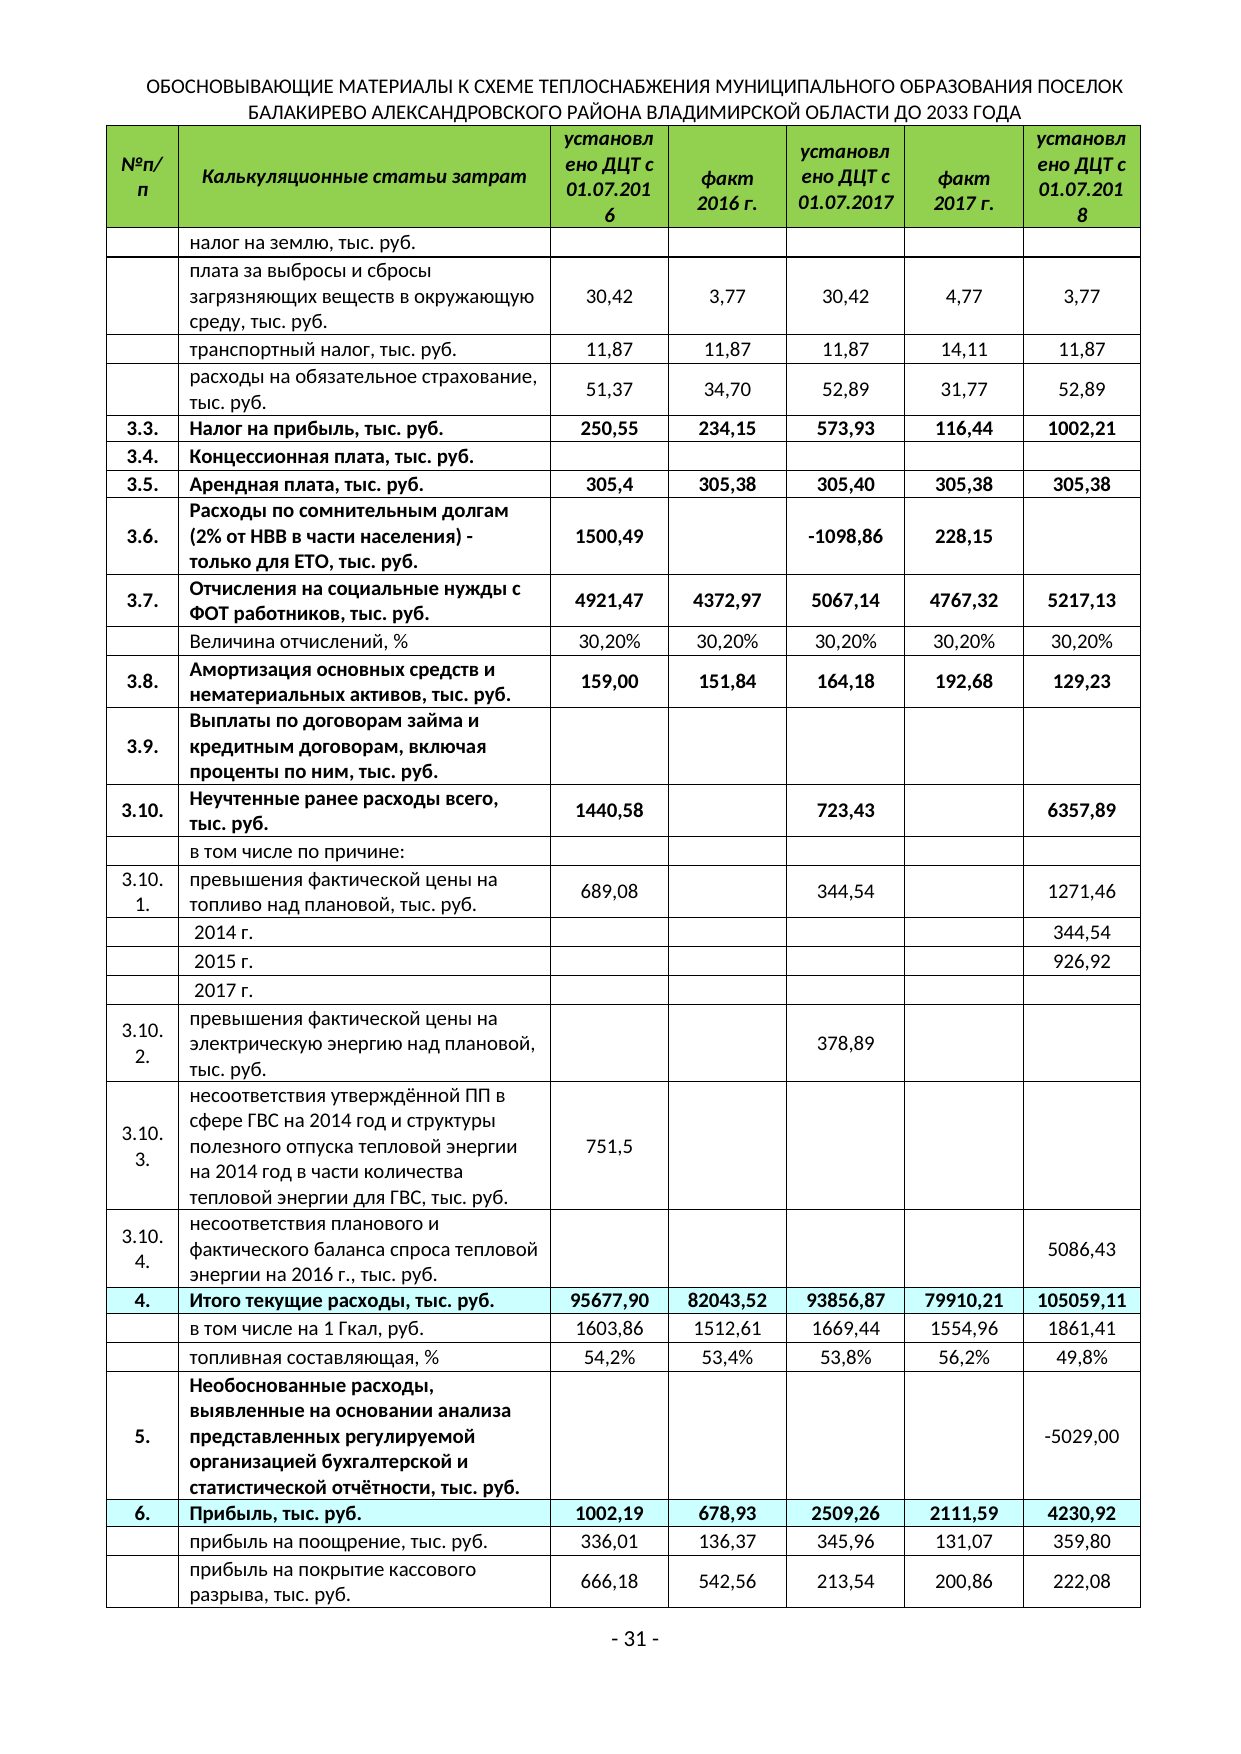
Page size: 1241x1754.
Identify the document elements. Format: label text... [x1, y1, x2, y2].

table_cell 3.9. [107, 708, 178, 784]
table_cell -5029,00 [1024, 1372, 1140, 1499]
table_cell 1440,58 [551, 785, 668, 836]
table_cell 159,00 [551, 656, 668, 707]
table_cell 4372,97 [669, 575, 786, 626]
table_cell [787, 918, 904, 946]
table_cell Налог на прибыль, тыс. руб. [179, 416, 550, 441]
table_cell [905, 837, 1023, 865]
table_cell [787, 708, 904, 784]
table_cell 305,4 [551, 471, 668, 497]
table_cell [1024, 442, 1140, 470]
table_cell [1024, 976, 1140, 1004]
table_cell [551, 837, 668, 865]
table_header установлено ДЦТ с 01.07.2016 [551, 126, 668, 227]
table_cell транспортный налог, тыс. руб. [179, 335, 550, 363]
table_cell 2014 г. [179, 918, 550, 946]
table_cell 3.6. [107, 498, 178, 574]
table_cell 4767,32 [905, 575, 1023, 626]
table_cell [905, 228, 1023, 256]
table_cell Концессионная плата, тыс. руб. [179, 442, 550, 470]
table_cell несоответствия утверждённой ПП в сфере ГВС на 2014 год и структуры полезного отпуска тепловой энергии на 2014 год в части количества тепловой энергии для ГВС, тыс. руб. [179, 1082, 550, 1209]
table_cell 30,20% [905, 627, 1023, 655]
table_cell [551, 442, 668, 470]
table_cell 305,38 [905, 471, 1023, 497]
table_cell [905, 1082, 1023, 1209]
table_cell [107, 918, 178, 946]
table_cell [107, 627, 178, 655]
table_cell [551, 708, 668, 784]
table_cell [107, 364, 178, 414]
table_cell 4,77 [905, 258, 1023, 334]
table_cell 222,08 [1024, 1556, 1140, 1607]
table_cell Величина отчислений, % [179, 627, 550, 655]
table_cell налог на землю, тыс. руб. [179, 228, 550, 256]
table_cell [107, 1556, 178, 1607]
table_cell плата за выбросы и сбросы загрязняющих веществ в окружающую среду, тыс. руб. [179, 258, 550, 334]
table_cell 79910,21 [905, 1288, 1023, 1313]
table_cell [787, 976, 904, 1004]
table_cell [905, 1210, 1023, 1287]
table_cell 3.8. [107, 656, 178, 707]
table_cell 3.7. [107, 575, 178, 626]
table_cell [905, 918, 1023, 946]
table_header №п/п [107, 126, 178, 227]
table_cell 51,37 [551, 364, 668, 414]
table_cell [107, 976, 178, 1004]
table_cell 689,08 [551, 866, 668, 917]
table_cell [787, 1210, 904, 1287]
table_cell 30,42 [787, 258, 904, 334]
table_cell 305,38 [1024, 471, 1140, 497]
table_cell 164,18 [787, 656, 904, 707]
table_cell 6. [107, 1500, 178, 1526]
table_cell 250,55 [551, 416, 668, 441]
table_cell [669, 228, 786, 256]
table_cell 359,80 [1024, 1527, 1140, 1555]
table_cell 3.10.2. [107, 1005, 178, 1081]
table_cell [551, 918, 668, 946]
table_cell [787, 837, 904, 865]
table_cell 52,89 [787, 364, 904, 414]
table_cell Неучтенные ранее расходы всего, тыс. руб. [179, 785, 550, 836]
table_cell 34,70 [669, 364, 786, 414]
table_cell [905, 1372, 1023, 1499]
table_cell [669, 1005, 786, 1081]
table_cell 11,87 [551, 335, 668, 363]
table_cell [1024, 708, 1140, 784]
table_cell [551, 228, 668, 256]
table_cell [107, 837, 178, 865]
table_cell Необоснованные расходы, выявленные на основании анализа представленных регулируемой организацией бухгалтерской и статистической отчётности, тыс. руб. [179, 1372, 550, 1499]
table_cell 105059,11 [1024, 1288, 1140, 1313]
table_cell 30,42 [551, 258, 668, 334]
table_cell [551, 1005, 668, 1081]
table_cell 53,4% [669, 1343, 786, 1371]
table_cell 95677,90 [551, 1288, 668, 1313]
table_header установлено ДЦТ с 01.07.2017 [787, 126, 904, 227]
table_cell 336,01 [551, 1527, 668, 1555]
table_cell [669, 708, 786, 784]
table_cell [905, 1005, 1023, 1081]
table_cell [787, 1372, 904, 1499]
table_cell 3.10. [107, 785, 178, 836]
table_cell 31,77 [905, 364, 1023, 414]
table_cell 3,77 [1024, 258, 1140, 334]
table_cell Выплаты по договорам займа и кредитным договорам, включая проценты по ним, тыс. руб. [179, 708, 550, 784]
table_cell 573,93 [787, 416, 904, 441]
table_cell [551, 947, 668, 975]
table_header установлено ДЦТ с 01.07.2018 [1024, 126, 1140, 227]
table_cell [669, 976, 786, 1004]
table_cell [1024, 1005, 1140, 1081]
table_cell 2509,26 [787, 1500, 904, 1526]
table_cell [669, 498, 786, 574]
table_cell [551, 1372, 668, 1499]
table_cell 30,20% [787, 627, 904, 655]
table_cell [787, 947, 904, 975]
table_cell [107, 228, 178, 256]
table_cell 234,15 [669, 416, 786, 441]
table_cell 54,2% [551, 1343, 668, 1371]
table_cell [551, 976, 668, 1004]
table_cell 228,15 [905, 498, 1023, 574]
table_cell топливная составляющая, % [179, 1343, 550, 1371]
table_cell 751,5 [551, 1082, 668, 1209]
table_cell 14,11 [905, 335, 1023, 363]
table_cell 344,54 [787, 866, 904, 917]
table_cell 49,8% [1024, 1343, 1140, 1371]
table_cell 5217,13 [1024, 575, 1140, 626]
table_header факт 2016 г. [669, 126, 786, 227]
table_cell 3.10.3. [107, 1082, 178, 1209]
table_cell 11,87 [787, 335, 904, 363]
table_cell 1002,19 [551, 1500, 668, 1526]
table_cell 1512,61 [669, 1314, 786, 1342]
table_cell [905, 442, 1023, 470]
table_cell 305,40 [787, 471, 904, 497]
table_cell [1024, 1082, 1140, 1209]
table_cell [787, 228, 904, 256]
table_cell [107, 335, 178, 363]
table_cell Итого текущие расходы, тыс. руб. [179, 1288, 550, 1313]
table_cell 30,20% [551, 627, 668, 655]
table_cell [669, 947, 786, 975]
table_cell [905, 947, 1023, 975]
table_cell 3.10.1. [107, 866, 178, 917]
table_cell 305,38 [669, 471, 786, 497]
table_cell 4230,92 [1024, 1500, 1140, 1526]
table_cell [905, 866, 1023, 917]
table_cell [107, 947, 178, 975]
table_cell 1861,41 [1024, 1314, 1140, 1342]
table_cell 1002,21 [1024, 416, 1140, 441]
table_cell [669, 918, 786, 946]
table_cell [669, 442, 786, 470]
table_cell [669, 866, 786, 917]
table_cell 1603,86 [551, 1314, 668, 1342]
table_cell 1669,44 [787, 1314, 904, 1342]
table_cell [669, 1210, 786, 1287]
table_cell 52,89 [1024, 364, 1140, 414]
table_cell [905, 785, 1023, 836]
table_cell Прибыль, тыс. руб. [179, 1500, 550, 1526]
table_cell 200,86 [905, 1556, 1023, 1607]
table_cell расходы на обязательное страхование, тыс. руб. [179, 364, 550, 414]
table_cell 56,2% [905, 1343, 1023, 1371]
table_cell несоответствия планового и фактического баланса спроса тепловой энергии на 2016 г., тыс. руб. [179, 1210, 550, 1287]
table_cell 93856,87 [787, 1288, 904, 1313]
table_cell [905, 976, 1023, 1004]
table_cell 6357,89 [1024, 785, 1140, 836]
table_cell 2017 г. [179, 976, 550, 1004]
table_cell 30,20% [669, 627, 786, 655]
table_cell 5. [107, 1372, 178, 1499]
table_cell 3.5. [107, 471, 178, 497]
table_cell [669, 785, 786, 836]
table_cell 3.4. [107, 442, 178, 470]
table_cell [905, 708, 1023, 784]
table_cell 11,87 [1024, 335, 1140, 363]
table_cell [669, 1372, 786, 1499]
table_cell 53,8% [787, 1343, 904, 1371]
table_cell превышения фактической цены на электрическую энергию над плановой, тыс. руб. [179, 1005, 550, 1081]
table_cell Расходы по сомнительным долгам (2% от НВВ в части населения) - только для ЕТО, тыс. руб. [179, 498, 550, 574]
table_cell -1098,86 [787, 498, 904, 574]
table_cell 82043,52 [669, 1288, 786, 1313]
table_cell прибыль на поощрение, тыс. руб. [179, 1527, 550, 1555]
table_cell Арендная плата, тыс. руб. [179, 471, 550, 497]
table_cell в том числе на 1 Гкал, руб. [179, 1314, 550, 1342]
table_cell 3.3. [107, 416, 178, 441]
table_cell в том числе по причине: [179, 837, 550, 865]
table_cell 30,20% [1024, 627, 1140, 655]
table_cell 11,87 [669, 335, 786, 363]
table_cell 5086,43 [1024, 1210, 1140, 1287]
table_cell [551, 1210, 668, 1287]
table_cell 678,93 [669, 1500, 786, 1526]
table_cell 213,54 [787, 1556, 904, 1607]
table_cell 344,54 [1024, 918, 1140, 946]
table_cell 2015 г. [179, 947, 550, 975]
table_cell 192,68 [905, 656, 1023, 707]
table_cell 1500,49 [551, 498, 668, 574]
table_cell [107, 258, 178, 334]
table_cell 2111,59 [905, 1500, 1023, 1526]
table_cell [669, 837, 786, 865]
table_cell [787, 442, 904, 470]
table_cell 1554,96 [905, 1314, 1023, 1342]
table_cell 151,84 [669, 656, 786, 707]
table_cell Отчисления на социальные нужды с ФОТ работников, тыс. руб. [179, 575, 550, 626]
table_cell [107, 1343, 178, 1371]
table_cell 666,18 [551, 1556, 668, 1607]
table_cell 3,77 [669, 258, 786, 334]
table_cell [669, 1082, 786, 1209]
table_cell [1024, 228, 1140, 256]
table_cell 378,89 [787, 1005, 904, 1081]
table_cell 4. [107, 1288, 178, 1313]
table_cell 345,96 [787, 1527, 904, 1555]
table_cell 542,56 [669, 1556, 786, 1607]
table_cell Амортизация основных средств и нематериальных активов, тыс. руб. [179, 656, 550, 707]
table_header факт 2017 г. [905, 126, 1023, 227]
table_cell 1271,46 [1024, 866, 1140, 917]
table_cell [1024, 498, 1140, 574]
table_cell 5067,14 [787, 575, 904, 626]
table_cell 129,23 [1024, 656, 1140, 707]
table_cell [107, 1527, 178, 1555]
table_cell [787, 1082, 904, 1209]
table_cell 926,92 [1024, 947, 1140, 975]
table_cell 3.10.4. [107, 1210, 178, 1287]
table_cell [1024, 837, 1140, 865]
table_cell превышения фактической цены на топливо над плановой, тыс. руб. [179, 866, 550, 917]
table_header Калькуляционные статьи затрат [179, 126, 550, 227]
table_cell [107, 1314, 178, 1342]
table_cell 131,07 [905, 1527, 1023, 1555]
table_cell 4921,47 [551, 575, 668, 626]
table_cell 723,43 [787, 785, 904, 836]
table_cell 116,44 [905, 416, 1023, 441]
table_cell прибыль на покрытие кассового разрыва, тыс. руб. [179, 1556, 550, 1607]
table_cell 136,37 [669, 1527, 786, 1555]
